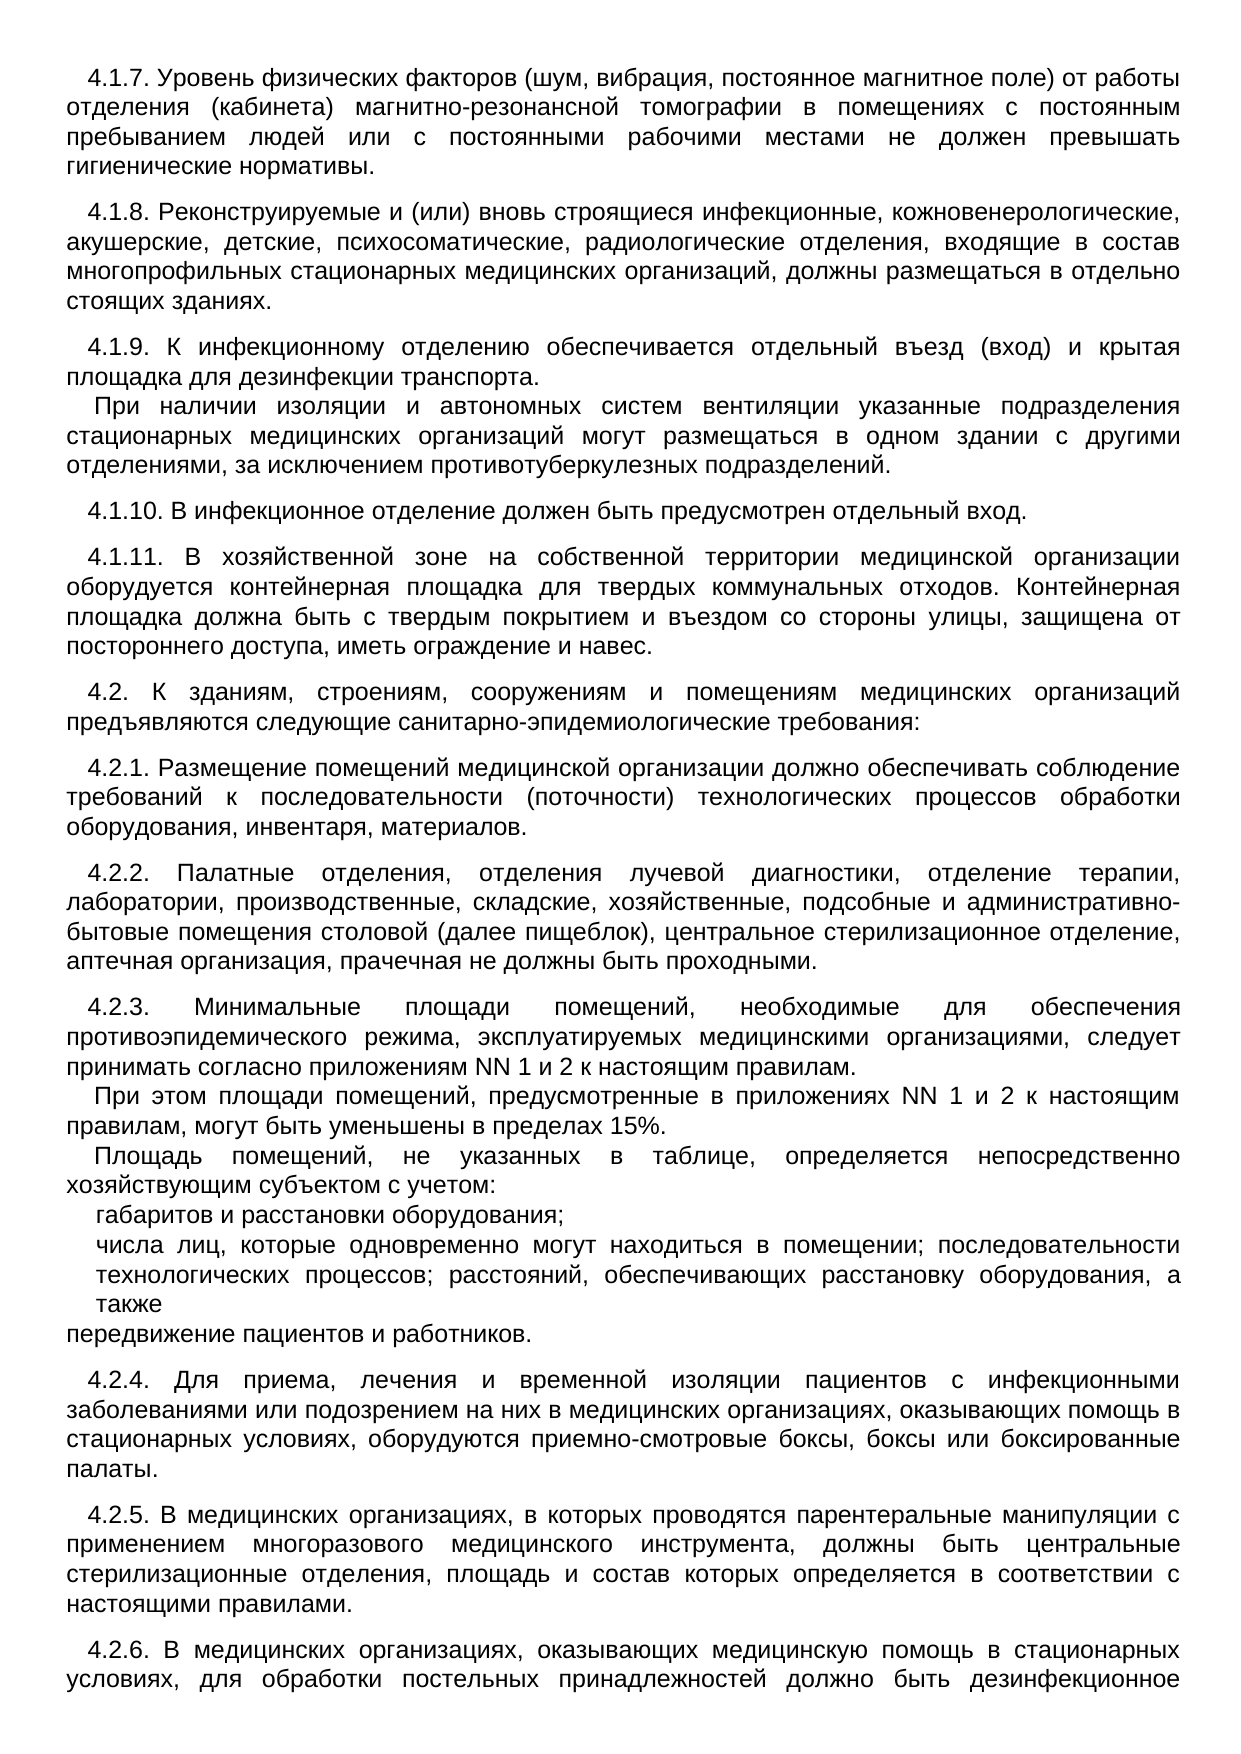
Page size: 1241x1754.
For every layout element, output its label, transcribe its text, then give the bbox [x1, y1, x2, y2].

text 4.1.9. К инфекционному отделению обеспечивается отдельный въезд (вход) и крытая площадка для дезинфекции транспорта. [66, 332, 1182, 390]
text 4.1.10. В инфекционное отделение должен быть предусмотрен отдельный вход. [66, 496, 1182, 525]
text 4.1.11. В хозяйственной зоне на собственной территории медицинской организации оборудуется контейнерная площадка для твердых коммунальных отходов. Контейнерная площадка должна быть с твердым покрытием и въездом со стороны улицы, защищена от постороннего доступа, иметь ограждение и навес. [66, 542, 1182, 660]
text 4.2.4. Для приема, лечения и временной изоляции пациентов с инфекционными заболеваниями или подозрением на них в медицинских организациях, оказывающих помощь в стационарных условиях, оборудуются приемно-смотровые боксы, боксы или боксированные палаты. [66, 1365, 1182, 1483]
text 4.2.2. Палатные отделения, отделения лучевой диагностики, отделение терапии, лаборатории, производственные, складские, хозяйственные, подсобные и административно-бытовые помещения столовой (далее пищеблок), центральное стерилизационное отделение, аптечная организация, прачечная не должны быть проходными. [66, 858, 1182, 975]
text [66, 1634, 1182, 1693]
text габаритов и расстановки оборудования; [96, 1200, 1182, 1229]
text 4.2. К зданиям, строениям, сооружениям и помещениям медицинских организаций предъявляются следующие санитарно-эпидемиологические требования: [66, 677, 1182, 735]
text 4.2.1. Размещение помещений медицинской организации должно обеспечивать соблюдение требований к последовательности (поточности) технологических процессов обработки оборудования, инвентаря, материалов. [66, 752, 1182, 840]
text 4.2.5. В медицинских организациях, в которых проводятся парентеральные манипуляции с применением многоразового медицинского инструмента, должны быть центральные стерилизационные отделения, площадь и состав которых определяется в соответствии с настоящими правилами. [66, 1500, 1182, 1617]
text Площадь помещений, не указанных в таблице, определяется непосредственно хозяйствующим субъектом с учетом: [66, 1141, 1182, 1199]
text При наличии изоляции и автономных систем вентиляции указанные подразделения стационарных медицинских организаций могут размещаться в одном здании с другими отделениями, за исключением противотуберкулезных подразделений. [66, 391, 1182, 479]
text При этом площади помещений, предусмотренные в приложениях NN 1 и 2 к настоящим правилам, могут быть уменьшены в пределах 15%. [66, 1081, 1182, 1139]
text 4.1.7. Уровень физических факторов (шум, вибрация, постоянное магнитное поле) от работы отделения (кабинета) магнитно-резонансной томографии в помещениях с постоянным пребыванием людей или с постоянными рабочими местами не должен превышать гигиенические нормативы. [66, 62, 1182, 180]
text передвижение пациентов и работников. [66, 1319, 1182, 1348]
text 4.1.8. Реконструируемые и (или) вновь строящиеся инфекционные, кожновенерологические, акушерские, детские, психосоматические, радиологические отделения, входящие в состав многопрофильных стационарных медицинских организаций, должны размещаться в отдельно стоящих зданиях. [66, 197, 1182, 315]
text числа лиц, которые одновременно могут находиться в помещении; последовательности технологических процессов; расстояний, обеспечивающих расстановку оборудования, а также [96, 1230, 1182, 1318]
text 4.2.3. Минимальные площади помещений, необходимые для обеспечения противоэпидемического режима, эксплуатируемых медицинскими организациями, следует принимать согласно приложениям NN 1 и 2 к настоящим правилам. [66, 992, 1182, 1080]
